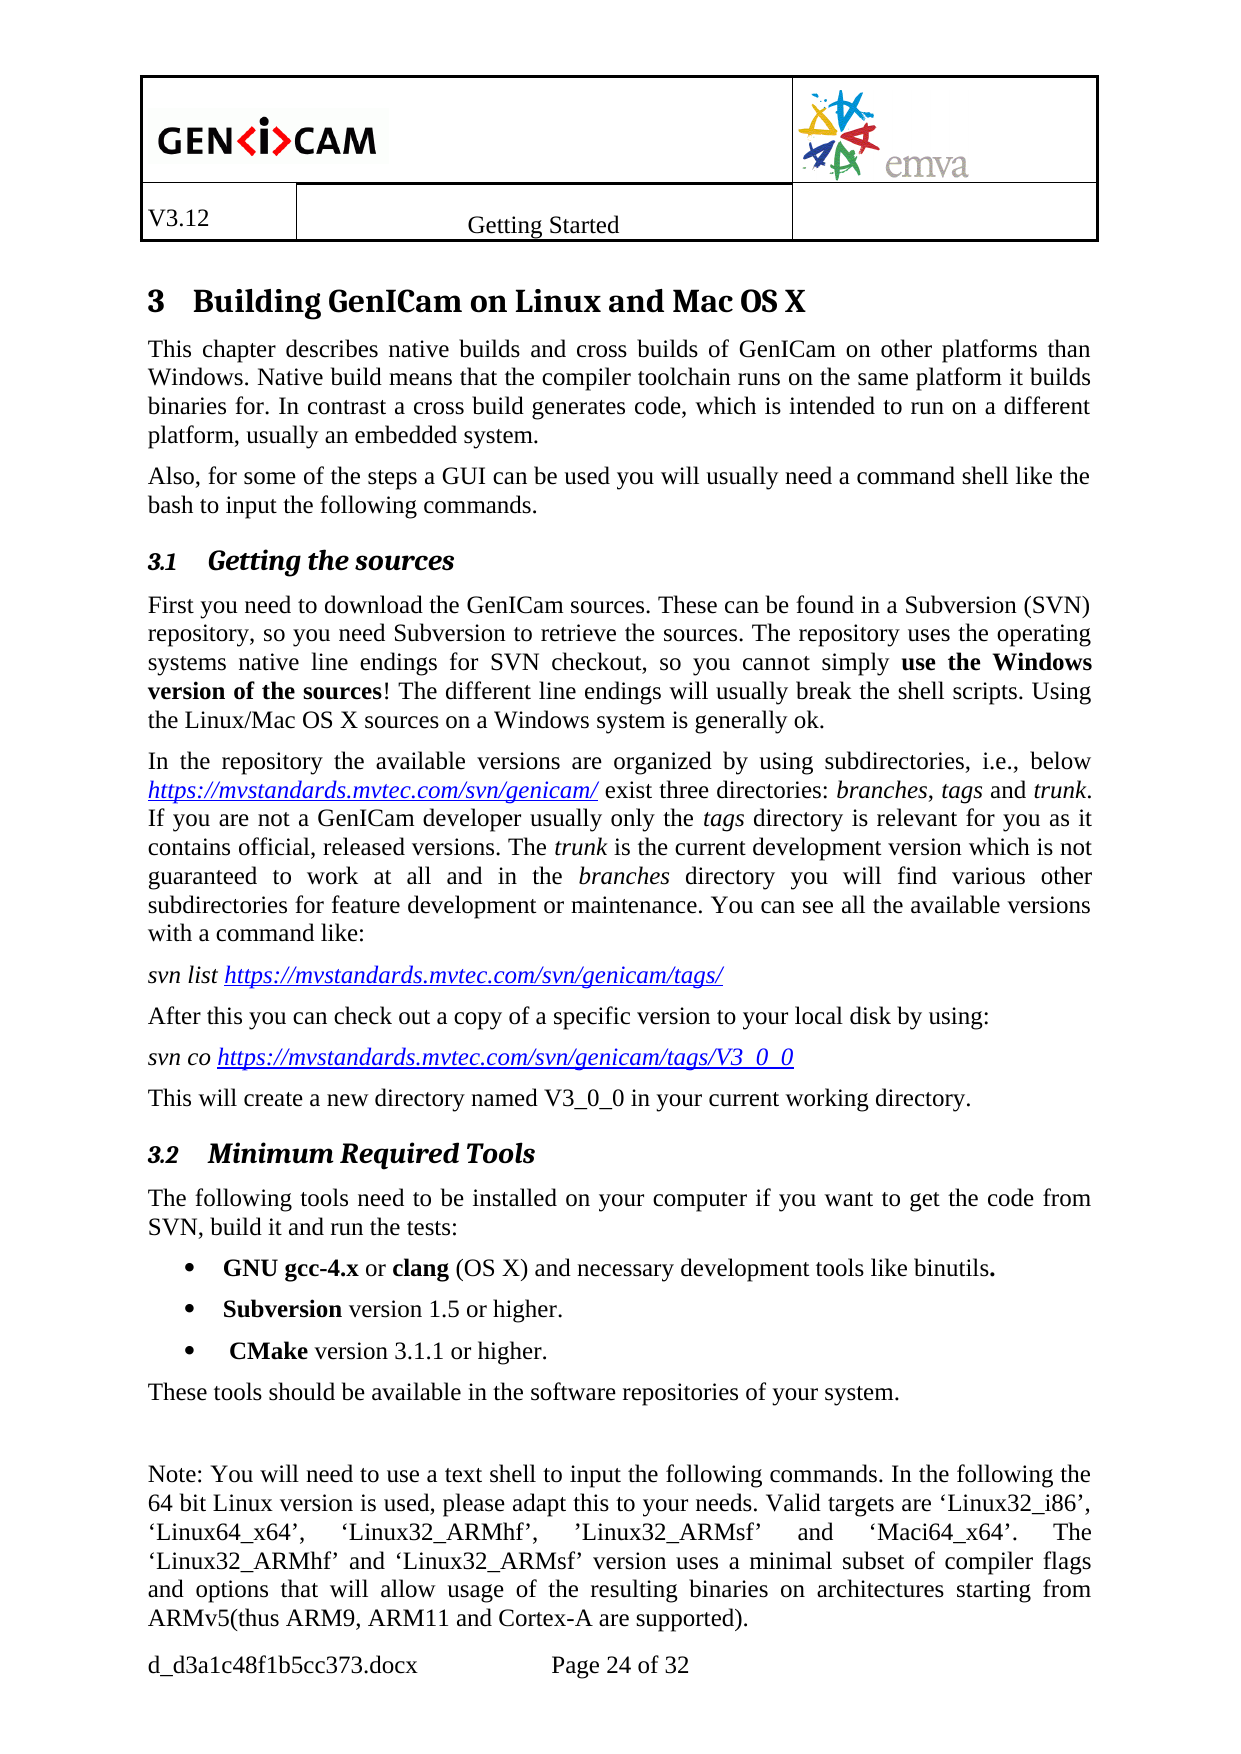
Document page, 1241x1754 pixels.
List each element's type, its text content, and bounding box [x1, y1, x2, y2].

text After this you can check out a copy of a specific version to your local disk by using: [148, 1001, 1092, 1030]
subtitle Getting the sources [148, 544, 1092, 577]
text In the repository the available versions are organized by using subdirectories, i.e., below https://mvstandards.mvtec.com/svn/genicam/ exist three directories: branches, tags and trunk. If you are not a GenICam developer usually only the tags directory is relevant for you as it contains official, released versions. The trunk is the current development version which is not guaranteed to work at all and in the branches directory you will find various other subdirectories for feature development or maintenance. You can see all the available versions with a command like: [148, 746, 1092, 947]
list GNU gcc-4.x or clang (OS X) and necessary development tools like binutils. [185, 1253, 1092, 1282]
subtitle Building GenICam on Linux and Mac OS X [148, 283, 1092, 321]
text svn co https://mvstandards.mvtec.com/svn/genicam/tags/V3_0_0 [148, 1042, 1092, 1071]
text Note: You will need to use a text shell to input the following commands. In the following the 64 bit Linux version is used, please adapt this to your needs. Valid targets are ‘Linux32_i86’, ‘Linux64_x64’, ‘Linux32_ARMhf’, ’Linux32_ARMsf’ and ‘Maci64_x64’. The ‘Linux32_ARMhf’ and ‘Linux32_ARMsf’ version uses a minimal subset of compiler flags and options that will allow usage of the resulting binaries on architectures starting from ARMv5(thus ARM9, ARM11 and Cortex-A are supported). [148, 1459, 1092, 1632]
text svn list https://mvstandards.mvtec.com/svn/genicam/tags/ [148, 960, 1092, 988]
text First you need to download the GenICam sources. These can be found in a Subversion (SVN) repository, so you need Subversion to retrieve the sources. The repository uses the operating systems native line endings for SVN checkout, so you cannot simply use the Windows version of the sources! The different line endings will usually break the shell scripts. Using the Linux/Mac OS X sources on a Windows system is generally ok. [148, 590, 1092, 733]
list CMake version 3.1.1 or higher. [185, 1336, 1092, 1364]
text The following tools need to be installed on your computer if you want to get the code from SVN, build it and run the tests: [148, 1183, 1092, 1241]
list Subversion version 1.5 or higher. [185, 1294, 1092, 1323]
subtitle Minimum Required Tools [148, 1137, 1092, 1171]
text This chapter describes native builds and cross builds of GenICam on other platforms than Windows. Native build means that the compiler toolchain runs on the same platform it builds binaries for. In contrast a cross build generates code, which is intended to run on a different platform, usually an embedded system. [148, 334, 1092, 449]
picture [798, 90, 969, 182]
text These tools should be available in the software repositories of your system. [148, 1377, 1092, 1406]
text This will create a new directory named V3_0_0 in your current working directory. [148, 1083, 1092, 1112]
text Also, for some of the steps a GUI can be used you will usually need a command shell like the bash to input the following commands. [148, 461, 1092, 519]
